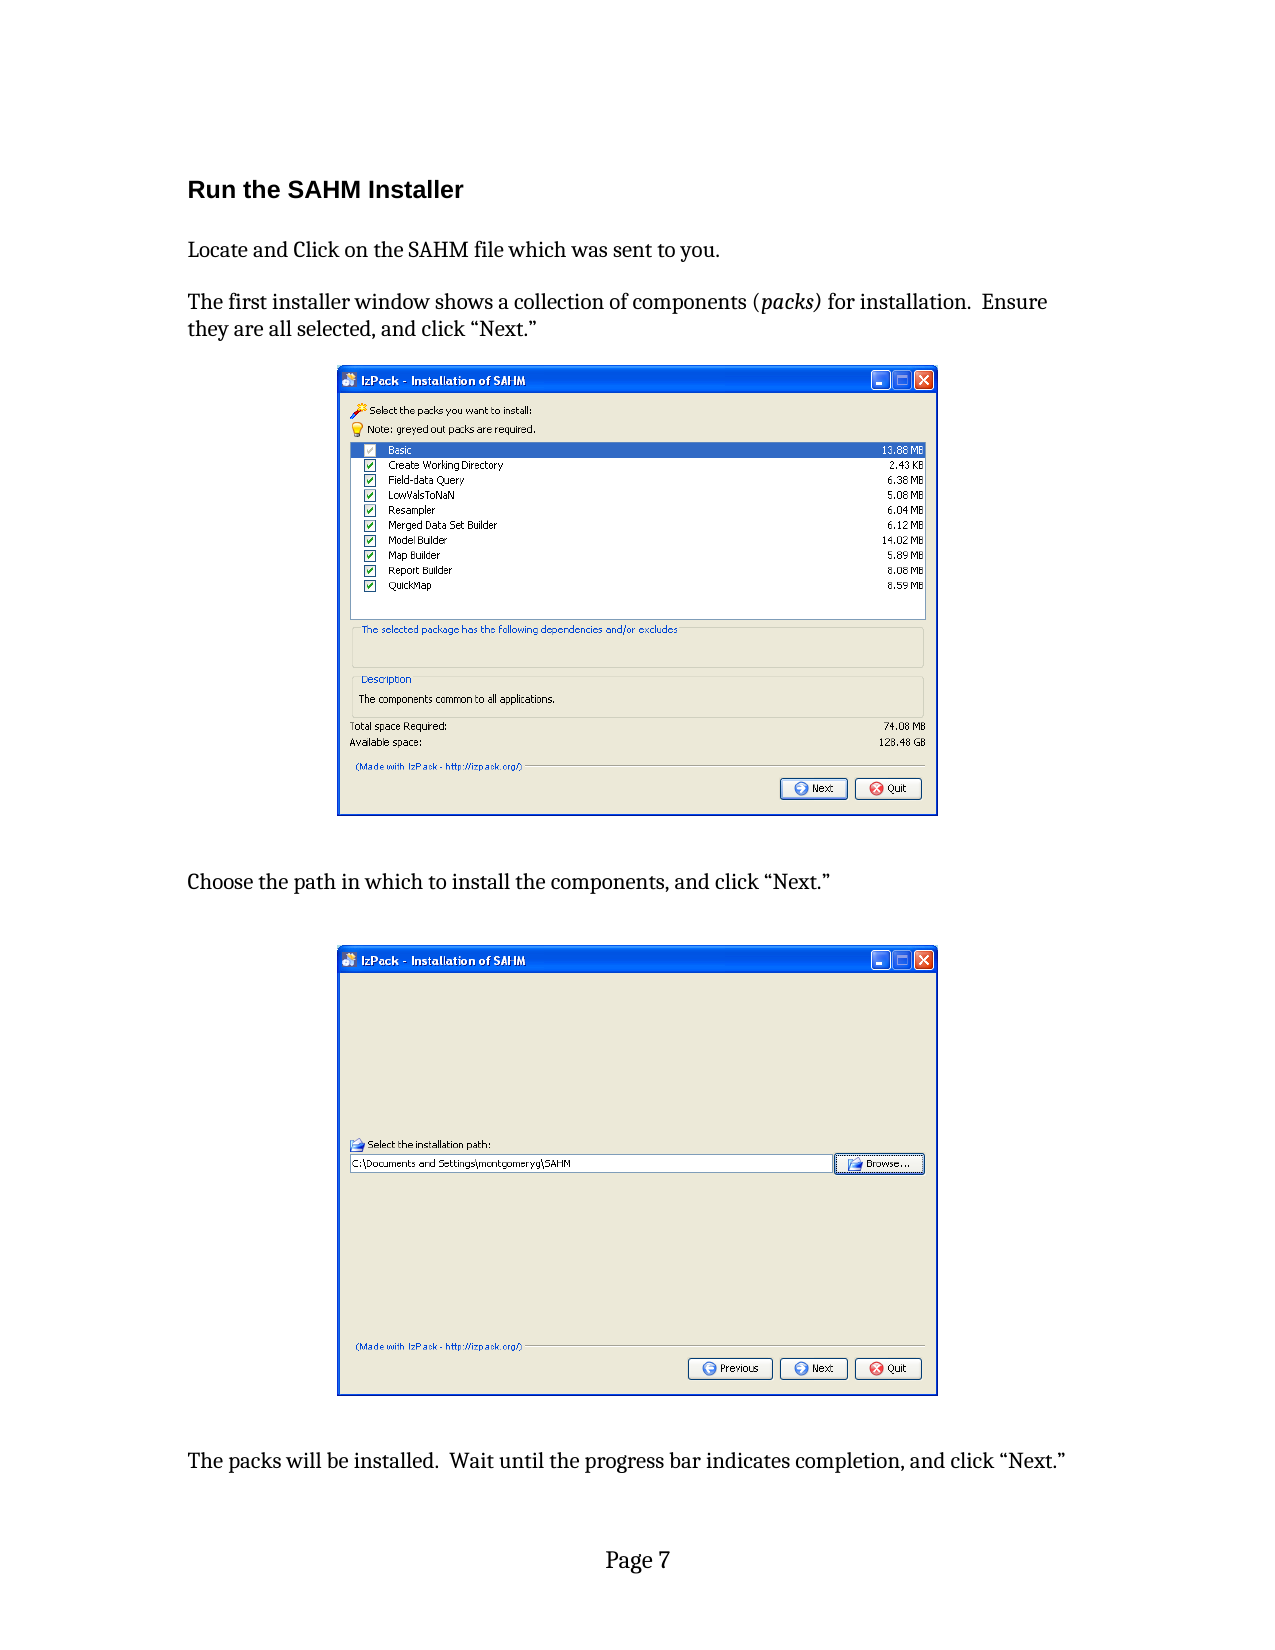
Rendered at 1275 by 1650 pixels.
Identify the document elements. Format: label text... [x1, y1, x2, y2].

text Locate and Click on the SAHM file which was sent to you. [187, 236, 1087, 263]
picture [337, 945, 938, 1396]
text The packs will be installed. Wait until the progress bar indicates completion, and click “Next.” [187, 1448, 1087, 1474]
picture [337, 365, 938, 816]
text Choose the path in which to install the components, and click “Next.” [187, 868, 1087, 895]
subtitle Run the SAHM Installer [187, 175, 1087, 204]
text The first installer window shows a collection of components (packs) for installation. Ensure they are all selected, and click “Next.” [187, 289, 1087, 342]
